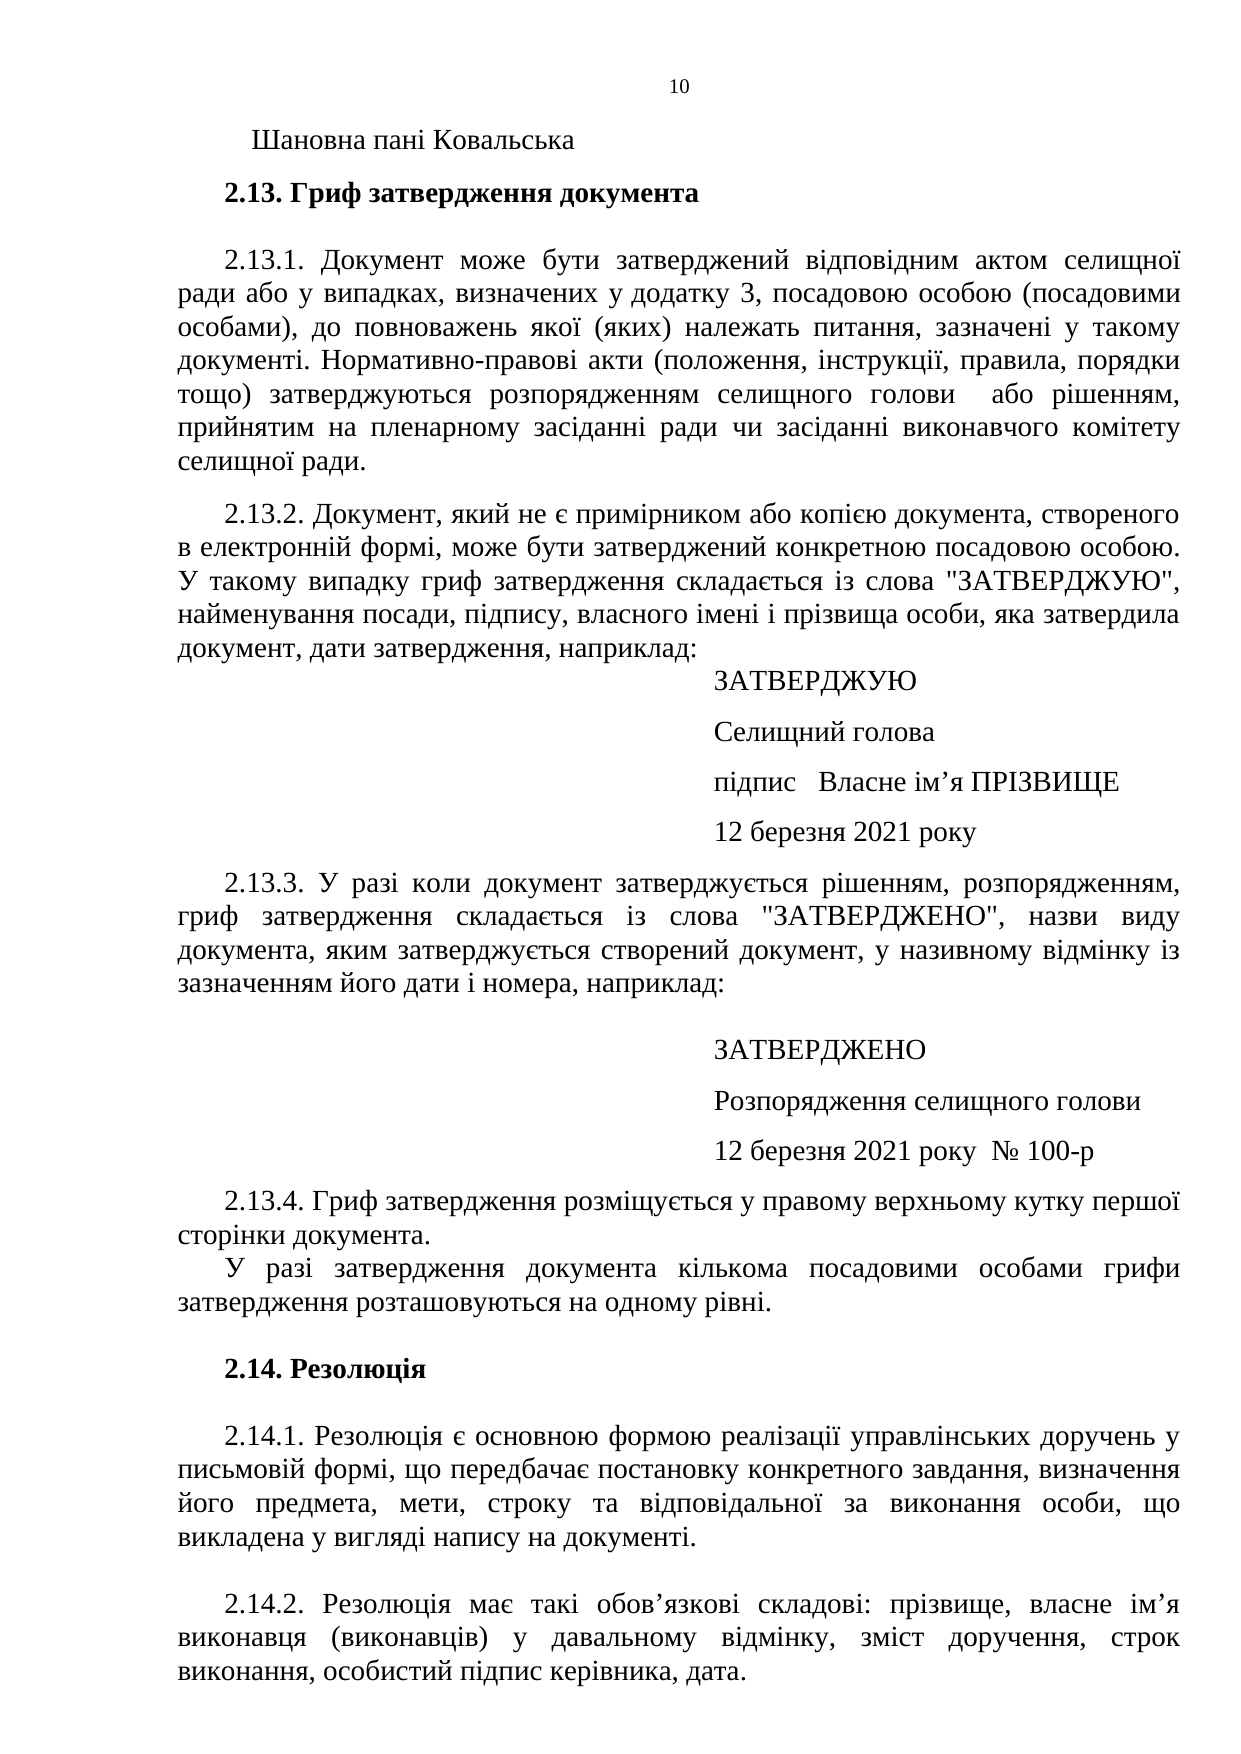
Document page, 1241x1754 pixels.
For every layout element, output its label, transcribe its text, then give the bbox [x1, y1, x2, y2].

text Розпорядження селищного голови [667, 1083, 1181, 1116]
text 2.13.4. Гриф затвердження розміщується у правому верхньому кутку першої сторінки документа. [177, 1183, 1181, 1250]
text У разі затвердження документа кількома посадовими особами грифи затвердження розташовуються на одному рівні. [177, 1250, 1181, 1317]
text 2.13.2. Документ, який не є примірником або копією документа, створеного в електронній формі, може бути затверджений конкретною посадовою особою. У такому випадку гриф затвердження складається із слова "ЗАТВЕРДЖУЮ", найменування посади, підпису, власного імені і прізвища особи, яка затвердила документ, дати затвердження, наприклад: [177, 496, 1181, 663]
text підпис Власне ім’я ПРІЗВИЩЕ [667, 764, 1181, 798]
text Селищний голова [667, 714, 1181, 747]
text 2.14.1. Резолюція є основною формою реалізації управлінських доручень у письмовій формі, що передбачає постановку конкретного завдання, визначення його предмета, мети, строку та відповідальної за виконання особи, що викладена у вигляді напису на документі. [177, 1418, 1181, 1552]
text 12 березня 2021 року [667, 814, 1181, 848]
text 2.13. Гриф затвердження документа [177, 175, 1181, 208]
text ЗАТВЕРДЖУЮ [667, 663, 1181, 697]
text 2.13.3. У разі коли документ затверджується рішенням, розпорядженням, гриф затвердження складається із слова "ЗАТВЕРДЖЕНО", назви виду документа, яким затверджується створений документ, у називному відмінку із зазначенням його дати і номера, наприклад: [177, 865, 1181, 999]
text 2.14.2. Резолюція має такі обов’язкові складові: прізвище, власне ім’я виконавця (виконавців) у давальному відмінку, зміст доручення, строк виконання, особистий підпис керівника, дата. [177, 1586, 1181, 1686]
text 2.13.1. Документ може бути затверджений відповідним актом селищної ради або у випадках, визначених у додатку 3, посадовою особою (посадовими особами), до повноважень якої (яких) належать питання, зазначені у такому документі. Нормативно-правові акти (положення, інструкції, правила, порядки тощо) затверджуються розпорядженням селищного голови або рішенням, прийнятим на пленарному засіданні ради чи засіданні виконавчого комітету селищної ради. [177, 242, 1181, 477]
text ЗАТВЕРДЖЕНО [667, 1032, 1181, 1066]
text Шановна пані Ковальська [177, 122, 1181, 156]
text 2.14. Резолюція [177, 1351, 1181, 1384]
text 12 березня 2021 року № 100-р [667, 1133, 1181, 1167]
